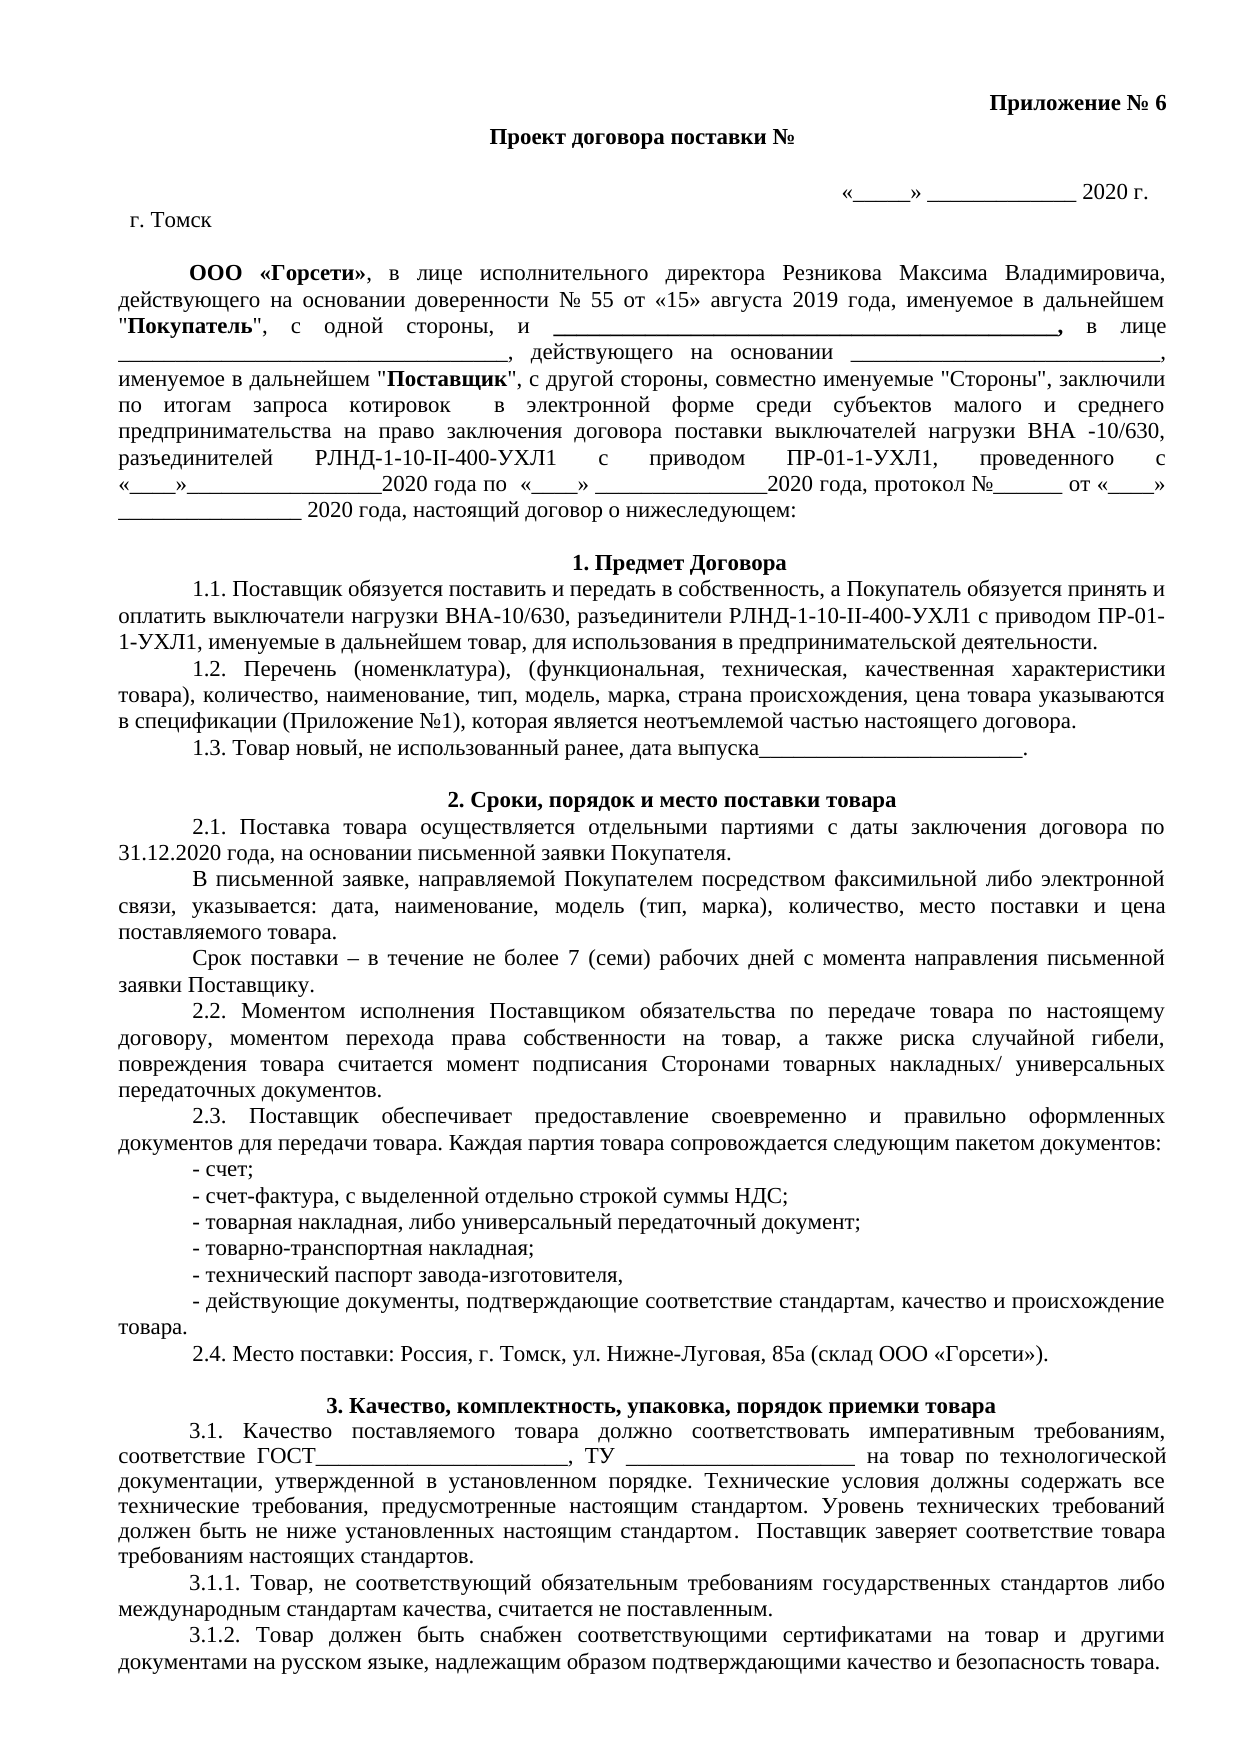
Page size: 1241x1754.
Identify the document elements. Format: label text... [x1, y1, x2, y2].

text - счет; [118, 1155, 1167, 1182]
text 3.1.2. Товар должен быть снабжен соответствующими сертификатами на товар и другими документами на русском языке, надлежащим образом подтверждающими качество и безопасность товара. [118, 1622, 1167, 1674]
text - товарная накладная, либо универсальный передаточный документ; [118, 1208, 1167, 1234]
text Проект договора поставки № [118, 123, 1167, 178]
text 2.3. Поставщик обеспечивает предоставление своевременно и правильно оформленных документов для передачи товара. Каждая партия товара сопровождается следующим пакетом документов: [118, 1103, 1167, 1155]
text 3. Качество, комплектность, упаковка, порядок приемки товара [156, 1392, 1167, 1419]
text 2.4. Место поставки: Россия, г. Томск, ул. Нижне-Луговая, 85а (склад ООО «Горсети»). [118, 1340, 1167, 1366]
text - действующие документы, подтверждающие соответствие стандартам, качество и происхождение товара. [118, 1287, 1167, 1340]
text - товарно-транспортная накладная; [118, 1234, 1167, 1261]
text 2. Сроки, порядок и место поставки товара [118, 786, 1167, 813]
text ООО «Горсети», в лице исполнительного директора Резникова Максима Владимировича, действующего на основании доверенности № 55 от «15» августа 2019 года, именуемое в дальнейшем "Покупатель", с одной стороны, и ____________________________________________, в лице __________________________________, действующего на основании ___________________________, именуемое в дальнейшем "Поставщик", с другой стороны, совместно именуемые "Стороны", заключили по итогам запроса котировок в электронной форме среди субъектов малого и среднего предпринимательства на право заключения договора поставки выключателей нагрузки ВНА -10/630, разъединителей РЛНД-1-10-II-400-УХЛ1 с приводом ПР-01-1-УХЛ1, проведенного с «____»_________________2020 года по «____» _______________2020 года, протокол №______ от «____» ________________ 2020 года, настоящий договор о нижеследующем: [118, 259, 1167, 523]
text - счет-фактура, с выделенной отдельно строкой суммы НДС; [118, 1182, 1167, 1208]
text 3.1. Качество поставляемого товара должно соответствовать императивным требованиям, соответствие ГОСТ______________________, ТУ ____________________ на товар по технологической документации, утвержденной в установленном порядке. Технические условия должны содержать все технические требования, предусмотренные настоящим стандартом. Уровень технических требований должен быть не ниже установленных настоящим стандартом. Поставщик заверяет соответствие товара требованиям настоящих стандартов. [118, 1419, 1167, 1569]
text 3.1.1. Товар, не соответствующий обязательным требованиям государственных стандартов либо международным стандартам качества, считается не поставленным. [118, 1569, 1167, 1622]
table_header г. Томск [118, 178, 641, 233]
table_header «_____» _____________ 2020 г. [641, 178, 1160, 233]
text Приложение № 6 [118, 89, 1167, 115]
text 1.2. Перечень (номенклатура), (функциональная, техническая, качественная характеристики товара), количество, наименование, тип, модель, марка, страна происхождения, цена товара указываются в спецификации (Приложение №1), которая является неотъемлемой частью настоящего договора. [118, 654, 1167, 734]
text 2.1. Поставка товара осуществляется отдельными партиями с даты заключения договора по 31.12.2020 года, на основании письменной заявки Покупателя. [118, 813, 1167, 865]
text - технический паспорт завода-изготовителя, [118, 1261, 1167, 1287]
text Срок поставки – в течение не более 7 (семи) рабочих дней с момента направления письменной заявки Поставщику. [118, 944, 1167, 997]
text В письменной заявке, направляемой Покупателем посредством факсимильной либо электронной связи, указывается: дата, наименование, модель (тип, марка), количество, место поставки и цена поставляемого товара. [118, 865, 1167, 944]
text 1.3. Товар новый, не использованный ранее, дата выпуска_______________________. [118, 734, 1167, 760]
text 2.2. Моментом исполнения Поставщиком обязательства по передаче товара по настоящему договору, моментом перехода права собственности на товар, а также риска случайной гибели, повреждения товара считается момент подписания Сторонами товарных накладных/ универсальных передаточных документов. [118, 997, 1167, 1103]
text 1. Предмет Договора [118, 549, 1167, 576]
text 1.1. Поставщик обязуется поставить и передать в собственность, а Покупатель обязуется принять и оплатить выключатели нагрузки ВНА-10/630, разъединители РЛНД-1-10-II-400-УХЛ1 с приводом ПР-01-1-УХЛ1, именуемые в дальнейшем товар, для использования в предпринимательской деятельности. [118, 576, 1167, 654]
